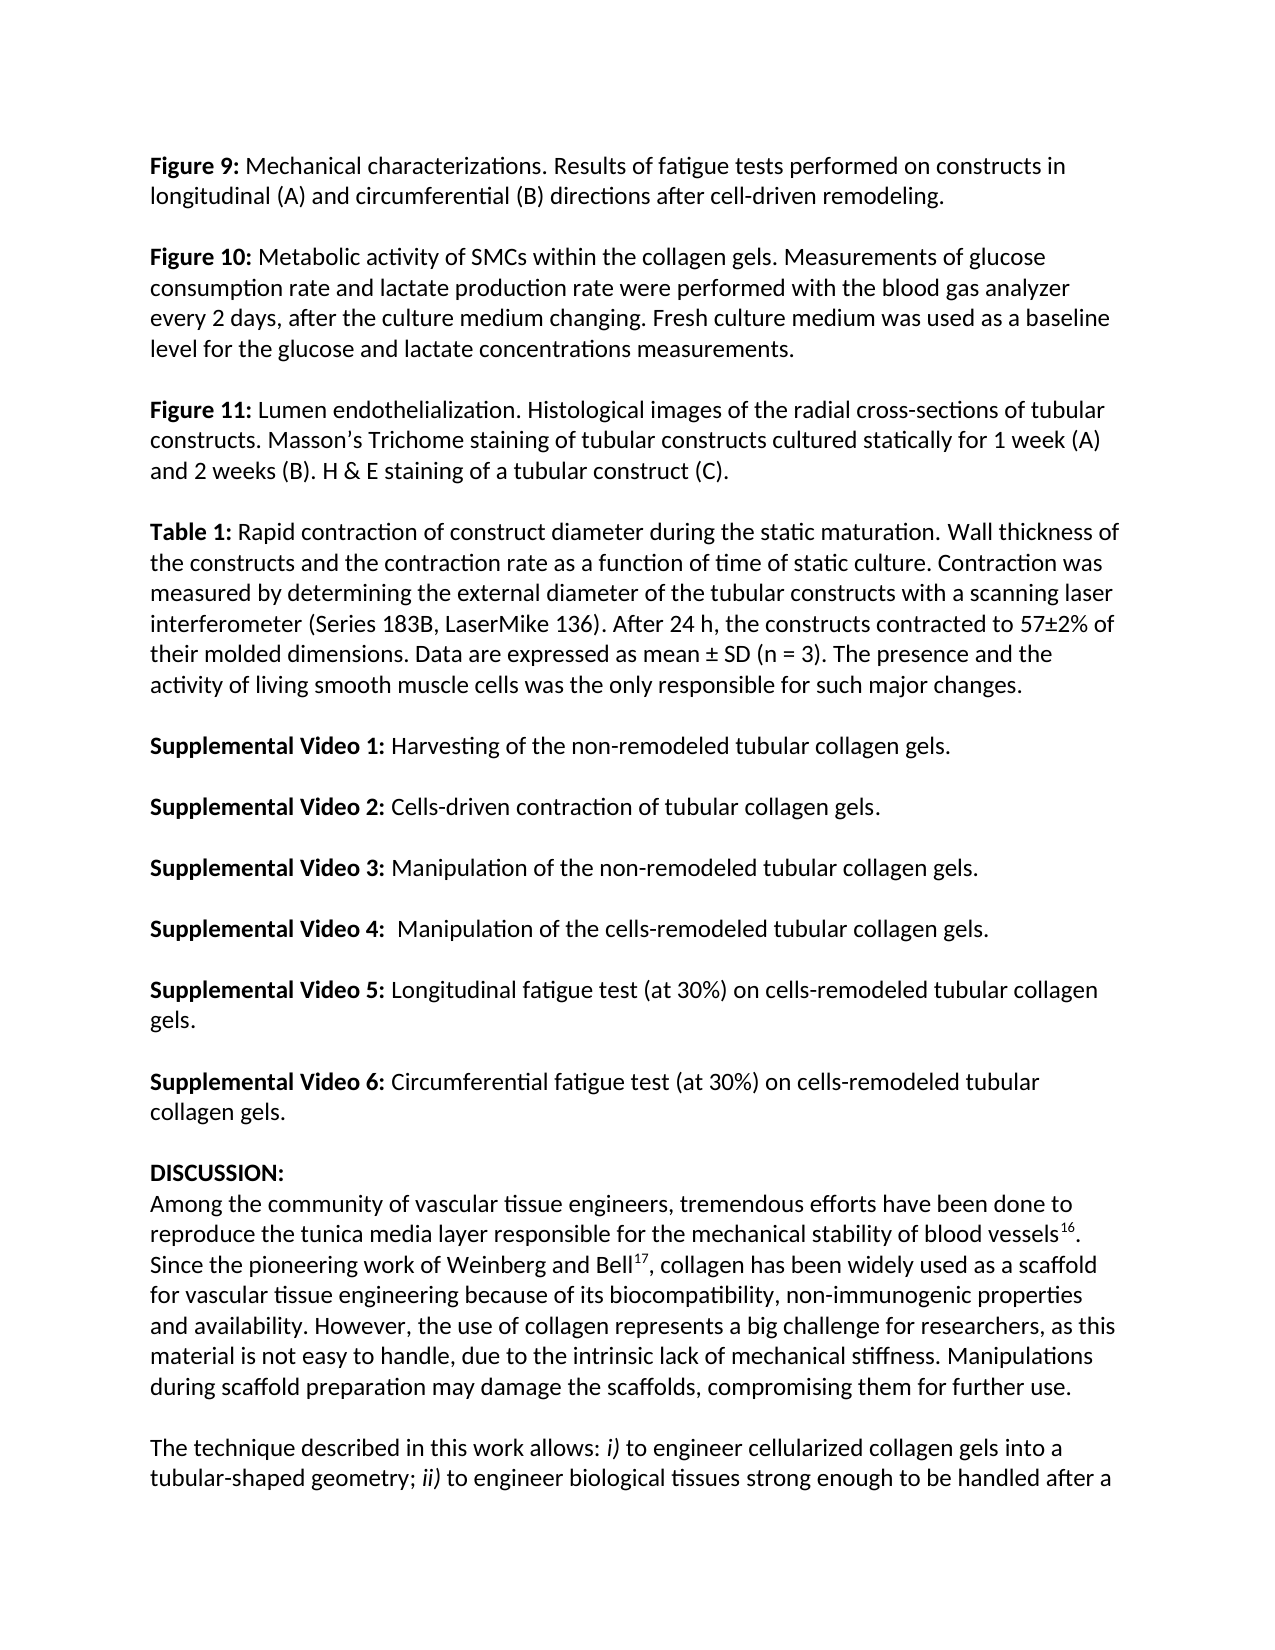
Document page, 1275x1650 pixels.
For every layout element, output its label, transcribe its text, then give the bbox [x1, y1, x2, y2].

text Supplemental Video 1: Harvesting of the non-remodeled tubular collagen gels. [150, 730, 1125, 760]
subtitle DISCUSSION: [150, 1157, 1125, 1188]
text Supplemental Video 5: Longitudinal fatigue test (at 30%) on cells-remodeled tubular collagen gels‬‬‬‬‬‬‬‬‬. [150, 974, 1125, 1035]
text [150, 1432, 1125, 1493]
text Supplemental Video 6: Circumferential fatigue test (at 30%) on cells-remodeled tubular collagen gels. [150, 1066, 1125, 1127]
list Figure 10: Metabolic activity of SMCs within the collagen gels. Measurements of glucose consumption rate and lactate production rate were performed with the blood gas analyzer every 2 days, after the culture medium changing. Fresh culture medium was used as a baseline level for the glucose and lactate concentrations measurements. [150, 242, 1125, 364]
text Table 1: Rapid contraction of construct diameter during the static maturation. Wall thickness of the constructs and the contraction rate as a function of time of static culture. Contraction was measured by determining the external diameter of the tubular constructs with a scanning laser interferometer (Series 183B, LaserMike 136). After 24 h, the constructs contracted to 57±2% of their molded dimensions. Data are expressed as mean ± SD (n = 3). The presence and the activity of living smooth muscle cells was the only responsible for such major changes. [150, 516, 1125, 699]
text Supplemental Video 3: Manipulation of the non-remodeled tubular collagen gels. [150, 852, 1125, 882]
text Supplemental Video 4: ‬‬‬‬‬‬‬‬‬ Manipulation of the cells-remodeled tubular collagen gels. [150, 913, 1125, 943]
text Figure 11: Lumen endothelialization. Histological images of the radial cross-sections of tubular constructs. Masson’s Trichome staining of tubular constructs cultured statically for 1 week (A) and 2 weeks (B). H & E staining of a tubular construct (C). [150, 394, 1125, 486]
text Among the community of vascular tissue engineers, tremendous efforts have been done to reproduce the tunica media layer responsible for the mechanical stability of blood vessels16. Since the pioneering work of Weinberg and Bell17, collagen has been widely used as a scaffold for vascular tissue engineering because of its biocompatibility, non-immunogenic properties and availability. However, the use of collagen represents a big challenge for researchers, as this material is not easy to handle, due to the intrinsic lack of mechanical stiffness. Manipulations during scaffold preparation may damage the scaffolds, compromising them for further use. [150, 1188, 1125, 1401]
text Supplemental Video 2: Cells-driven contraction of tubular collagen gels‬‬‬‬‬‬‬‬‬‬‬‬‬‬‬‬‬‬. [150, 791, 1125, 821]
text Figure 9: Mechanical characterizations. Results of fatigue tests performed on constructs in longitudinal (A) and circumferential (B) directions after cell-driven remodeling. [150, 150, 1125, 211]
